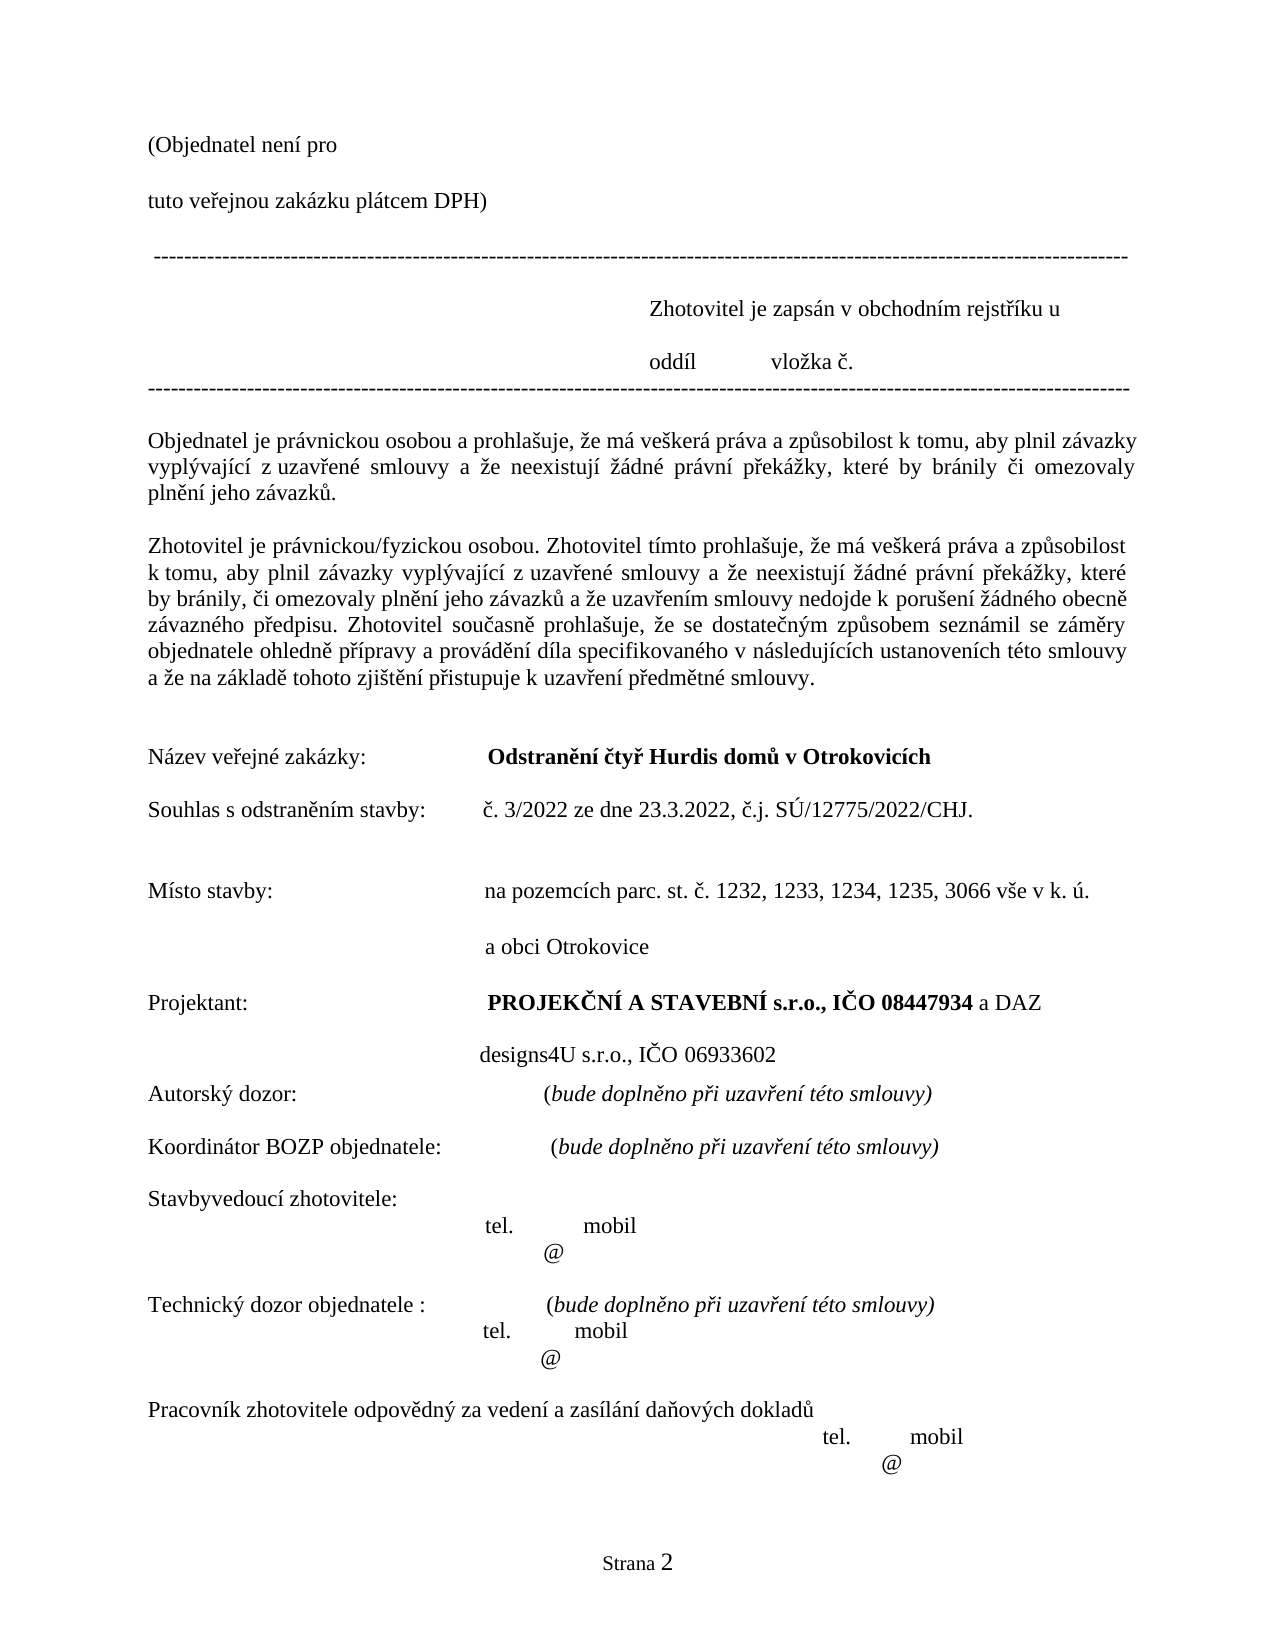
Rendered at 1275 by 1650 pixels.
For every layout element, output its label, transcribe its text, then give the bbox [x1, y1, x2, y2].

text @ [148, 1238, 1127, 1264]
text tel. mobil [148, 1212, 1127, 1238]
text Místo stavby: na pozemcích parc. st. č. 1232, 1233, 1234, 1235, 3066 vše v k. ú. [148, 878, 1127, 904]
text (Objednatel není pro [148, 131, 1127, 158]
text oddíl vložka č. [649, 348, 1137, 374]
text -------------------------------------------------------------------------------------------------------------------------------- [148, 242, 1137, 269]
text --------------------------------------------------------------------------------------------------------------------------------- [148, 374, 1137, 400]
text a obci Otrokovice [148, 933, 1127, 959]
text Stavbyvedoucí zhotovitele: [148, 1186, 1127, 1212]
text Název veřejné zakázky: Odstranění čtyř Hurdis domů v Otrokovicích [148, 743, 1127, 769]
text designs4U s.r.o., IČO 06933602 [148, 1041, 1127, 1067]
text @ [443, 1344, 1137, 1370]
text Pracovník zhotovitele odpovědný za vedení a zasílání daňových dokladů [148, 1396, 1127, 1423]
text Zhotovitel je právnickou/fyzickou osobou. Zhotovitel tímto prohlašuje, že má veškerá práva a způsobilost k tomu, aby plnil závazky vyplývající z uzavřené smlouvy a že neexistují žádné právní překážky, které by bránily, či omezovaly plnění jeho závazků a že uzavřením smlouvy nedojde k porušení žádného obecně závazného předpisu. Zhotovitel současně prohlašuje, že se dostatečným způsobem seznámil se záměry objednatele ohledně přípravy a provádění díla specifikovaného v následujících ustanoveních této smlouvy a že na základě tohoto zjištění přistupuje k uzavření předmětné smlouvy. [148, 532, 1127, 690]
text tel. mobil [443, 1317, 1137, 1344]
text Zhotovitel je zapsán v obchodním rejstříku u [649, 295, 1137, 321]
text @ [148, 1449, 1127, 1475]
text tel. mobil [148, 1423, 1127, 1449]
text Souhlas s odstraněním stavby: č. 3/2022 ze dne 23.3.2022, č.j. SÚ/12775/2022/CHJ. [148, 796, 1127, 822]
text Autorský dozor: (bude doplněno při uzavření této smlouvy) [148, 1080, 1127, 1106]
text Technický dozor objednatele : (bude doplněno při uzavření této smlouvy) [148, 1291, 1127, 1317]
text Koordinátor BOZP objednatele: (bude doplněno při uzavření této smlouvy) [148, 1133, 1127, 1159]
text Objednatel je právnickou osobou a prohlašuje, že má veškerá práva a způsobilost k tomu, aby plnil závazky vyplývající z uzavřené smlouvy a že neexistují žádné právní překážky, které by bránily či omezovaly plnění jeho závazků. [148, 427, 1137, 506]
text tuto veřejnou zakázku plátcem DPH) [148, 187, 1127, 213]
text Projektant: PROJEKČNÍ A STAVEBNÍ s.r.o., IČO 08447934 a DAZ [148, 989, 1127, 1015]
